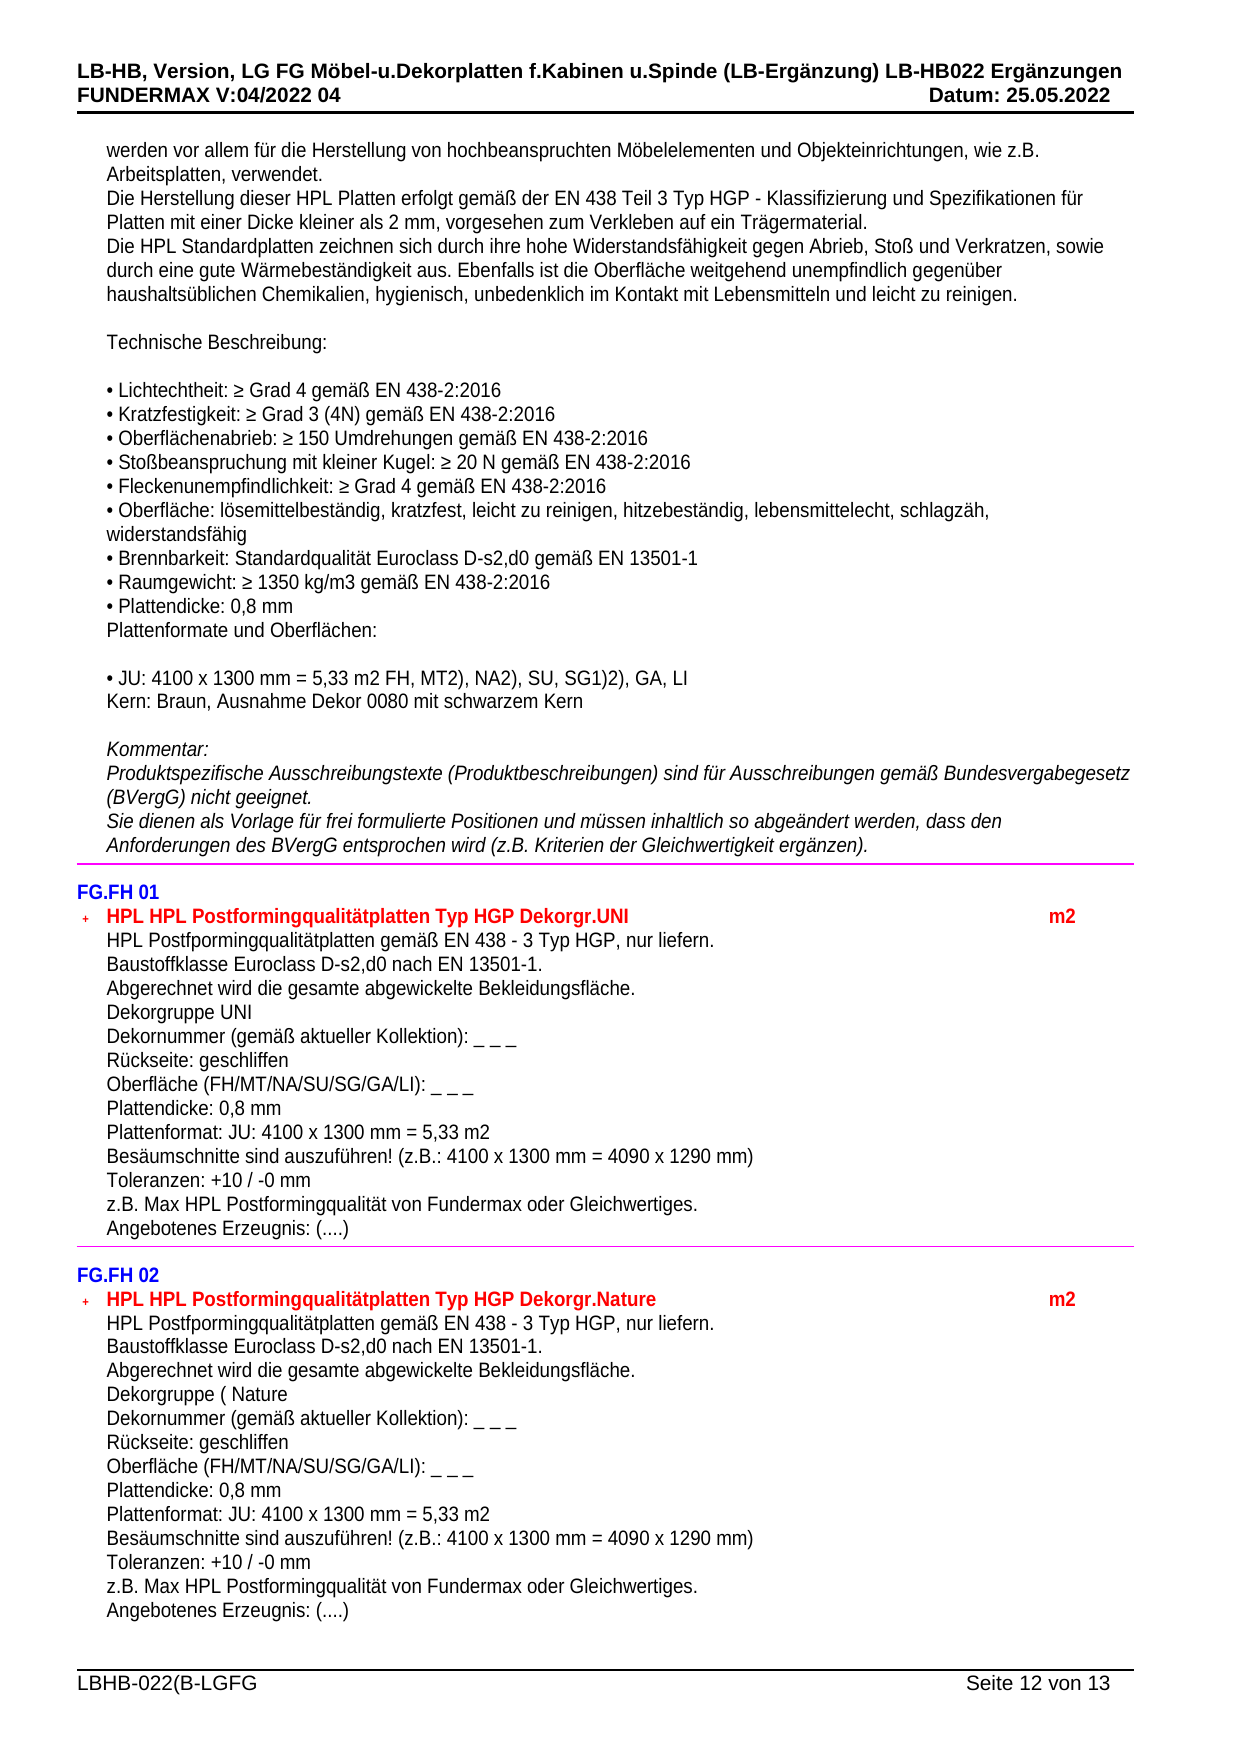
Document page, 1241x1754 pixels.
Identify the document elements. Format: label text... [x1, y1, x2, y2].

text Die HPL Standardplatten zeichnen sich durch ihre hohe Widerstandsfähigkeit gegen Abrieb, Stoß und Verkratzen, sowie durch eine gute Wärmebeständigkeit aus. Ebenfalls ist die Oberfläche weitgehend unempfindlich gegenüber haushaltsüblichen Chemikalien, hygienisch, unbedenklich im Kontakt mit Lebensmitteln und leicht zu reinigen. [106, 234, 1134, 306]
text • Oberflächenabrieb: ≥ 150 Umdrehungen gemäß EN 438-2:2016 [106, 426, 1134, 450]
text • Kratzfestigkeit: ≥ Grad 3 (4N) gemäß EN 438-2:2016 [106, 402, 1134, 426]
text • Raumgewicht: ≥ 1350 kg/m3 gemäß EN 438-2:2016 [106, 569, 1134, 593]
text Plattendicke: 0,8 mm [106, 1478, 1134, 1502]
text • Oberfläche: lösemittelbeständig, kratzfest, leicht zu reinigen, hitzebeständig, lebensmittelecht, schlagzäh, widerstandsfähig [106, 498, 1134, 546]
text HPL Postfpormingqualitätplatten gemäß EN 438 - 3 Typ HGP, nur liefern. [106, 1310, 1134, 1334]
text Produktspezifische Ausschreibungstexte (Produktbeschreibungen) sind für Ausschreibungen gemäß Bundesvergabegesetz (BVergG) nicht geeignet. [106, 761, 1134, 809]
text FG.FH 02 [77, 1262, 1134, 1286]
text Sie dienen als Vorlage für frei formulierte Positionen und müssen inhaltlich so abgeändert werden, dass den Anforderungen des BVergG entsprochen wird (z.B. Kriterien der Gleichwertigkeit ergänzen). [106, 809, 1134, 857]
text z.B. Max HPL Postformingqualität von Fundermax oder Gleichwertiges. [106, 1191, 1134, 1215]
text + HPL HPL Postformingqualitätplatten Typ HGP Dekorgr.UNI m2 [77, 904, 1134, 928]
text Baustoffklasse Euroclass D-s2,d0 nach EN 13501-1. [106, 952, 1134, 976]
text • Plattendicke: 0,8 mm [106, 593, 1134, 617]
text FG.FH 01 [77, 880, 1134, 904]
text Die Herstellung dieser HPL Platten erfolgt gemäß der EN 438 Teil 3 Typ HGP - Klassifizierung und Spezifikationen für Platten mit einer Dicke kleiner als 2 mm, vorgesehen zum Verkleben auf ein Trägermaterial. [106, 186, 1134, 234]
text Baustoffklasse Euroclass D-s2,d0 nach EN 13501-1. [106, 1334, 1134, 1358]
text Rückseite: geschliffen [106, 1430, 1134, 1454]
text + HPL HPL Postformingqualitätplatten Typ HGP Dekorgr.Nature m2 [77, 1286, 1134, 1310]
text Technische Beschreibung: [106, 330, 1134, 354]
text Plattendicke: 0,8 mm [106, 1096, 1134, 1119]
text HPL Postfpormingqualitätplatten gemäß EN 438 - 3 Typ HGP, nur liefern. [106, 928, 1134, 952]
text Plattenformate und Oberflächen: [106, 617, 1134, 641]
text Angebotenes Erzeugnis: (....) [106, 1598, 1134, 1622]
text Angebotenes Erzeugnis: (....) [106, 1215, 1134, 1239]
text Plattenformat: JU: 4100 x 1300 mm = 5,33 m2 [106, 1502, 1134, 1526]
text Plattenformat: JU: 4100 x 1300 mm = 5,33 m2 [106, 1119, 1134, 1143]
text Toleranzen: +10 / -0 mm [106, 1550, 1134, 1574]
text Dekornummer (gemäß aktueller Kollektion): _ _ _ [106, 1024, 1134, 1048]
text z.B. Max HPL Postformingqualität von Fundermax oder Gleichwertiges. [106, 1574, 1134, 1598]
text Dekorgruppe ( Nature [106, 1382, 1134, 1406]
text • Stoßbeanspruchung mit kleiner Kugel: ≥ 20 N gemäß EN 438-2:2016 [106, 450, 1134, 474]
text Besäumschnitte sind auszuführen! (z.B.: 4100 x 1300 mm = 4090 x 1290 mm) [106, 1526, 1134, 1550]
text • JU: 4100 x 1300 mm = 5,33 m2 FH, MT2), NA2), SU, SG1)2), GA, LI [106, 665, 1134, 689]
text Toleranzen: +10 / -0 mm [106, 1167, 1134, 1191]
text Dekornummer (gemäß aktueller Kollektion): _ _ _ [106, 1406, 1134, 1430]
text Besäumschnitte sind auszuführen! (z.B.: 4100 x 1300 mm = 4090 x 1290 mm) [106, 1143, 1134, 1167]
text Abgerechnet wird die gesamte abgewickelte Bekleidungsfläche. [106, 976, 1134, 1000]
text • Brennbarkeit: Standardqualität Euroclass D-s2,d0 gemäß EN 13501-1 [106, 546, 1134, 569]
text Kommentar: [106, 737, 1134, 761]
text • Fleckenunempfindlichkeit: ≥ Grad 4 gemäß EN 438-2:2016 [106, 474, 1134, 498]
text Dekorgruppe UNI [106, 1000, 1134, 1024]
text Abgerechnet wird die gesamte abgewickelte Bekleidungsfläche. [106, 1358, 1134, 1382]
text Rückseite: geschliffen [106, 1048, 1134, 1072]
text Kern: Braun, Ausnahme Dekor 0080 mit schwarzem Kern [106, 689, 1134, 713]
text Oberfläche (FH/MT/NA/SU/SG/GA/LI): _ _ _ [106, 1454, 1134, 1478]
text Oberfläche (FH/MT/NA/SU/SG/GA/LI): _ _ _ [106, 1072, 1134, 1096]
text • Lichtechtheit: ≥ Grad 4 gemäß EN 438-2:2016 [106, 378, 1134, 402]
